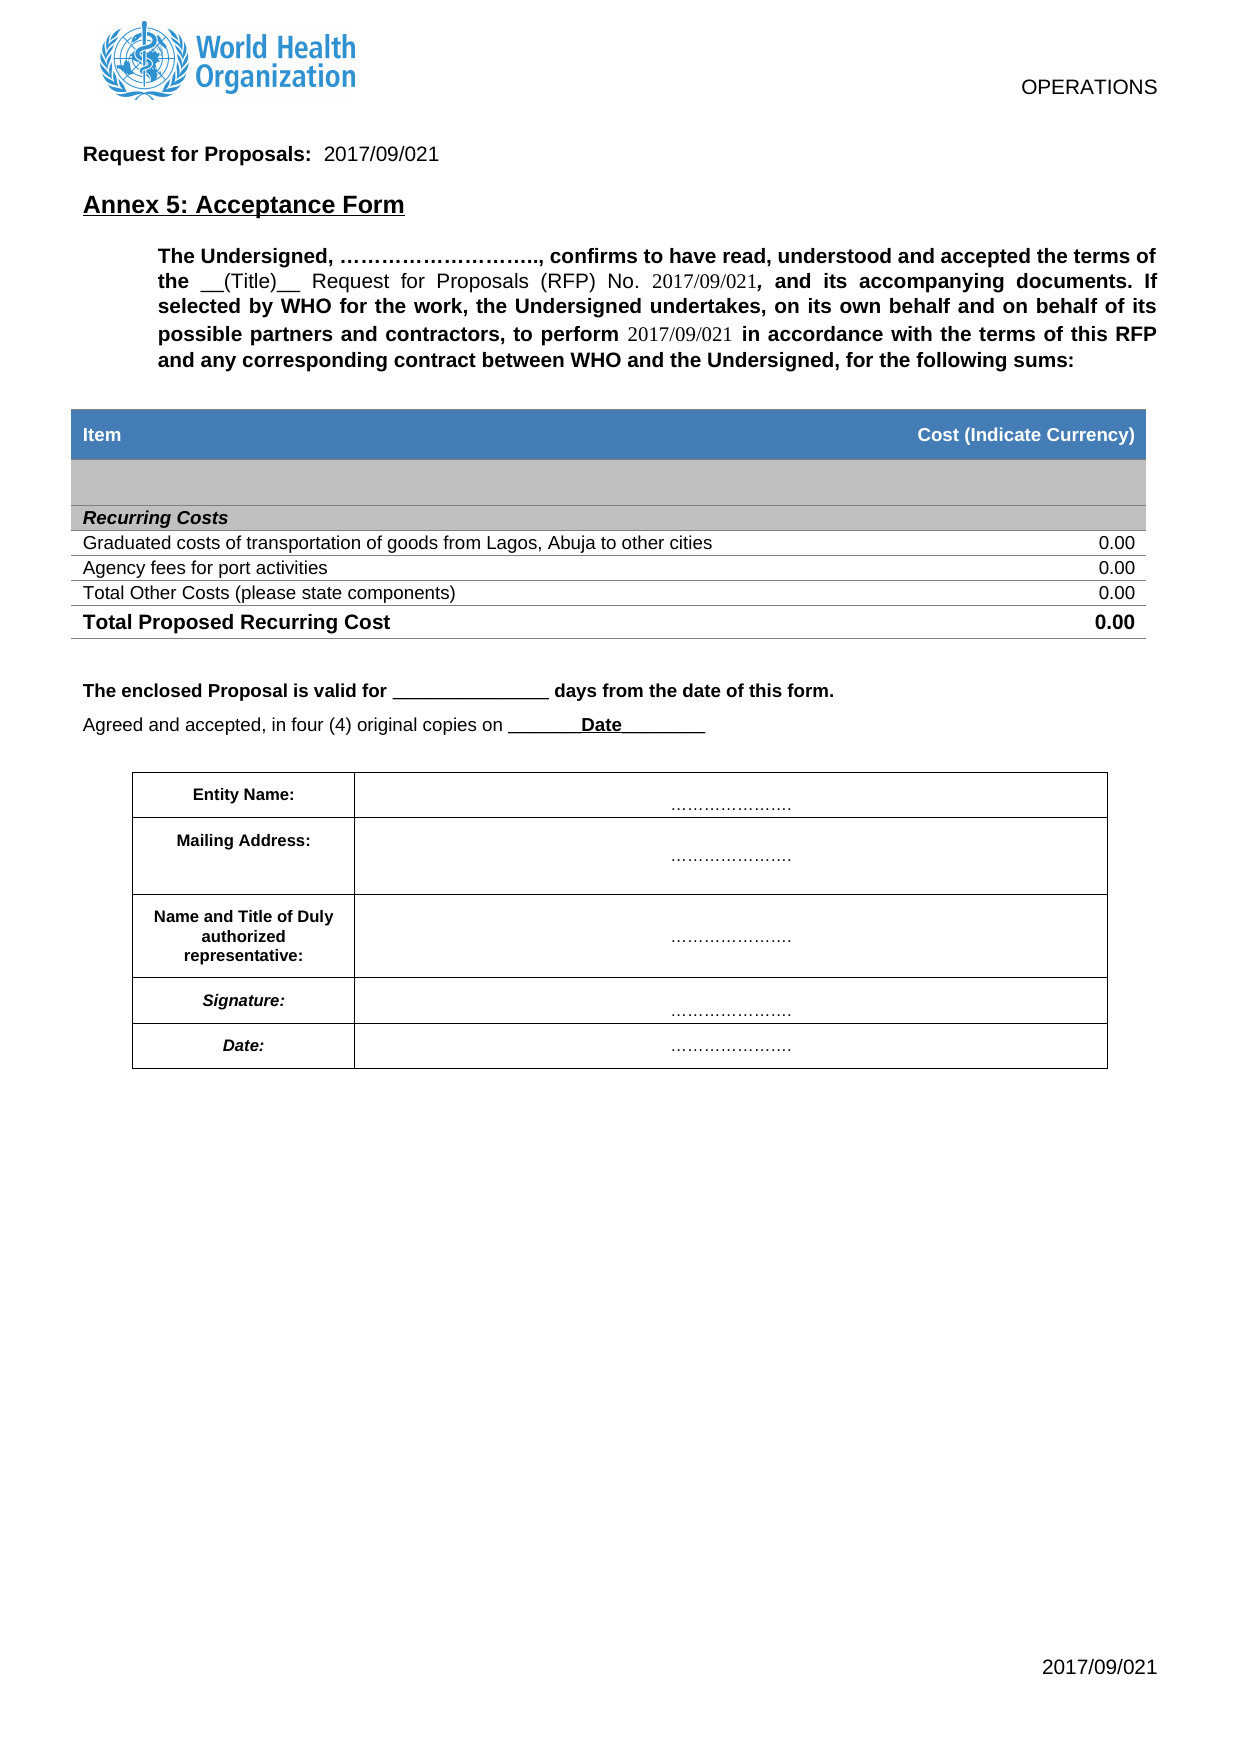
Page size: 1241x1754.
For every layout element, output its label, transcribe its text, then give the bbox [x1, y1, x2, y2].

table_cell Recurring Costs [71, 506, 1146, 530]
table_cell …………………. [355, 895, 1107, 977]
text Request for Proposals: [83, 142, 1157, 166]
table_cell Total Proposed Recurring Cost [71, 606, 804, 637]
table_cell 0.00 [804, 606, 1146, 637]
text Annex 5: Acceptance Form [83, 190, 1157, 219]
table_cell 0.00 [804, 581, 1146, 605]
text The enclosed Proposal is valid for _______________ days from the date of this form. [83, 676, 1157, 701]
table_cell …………………. [355, 1024, 1107, 1068]
table_cell Signature: [133, 978, 354, 1022]
text The Undersigned, ……………………….., confirms to have read, understood and accepted the terms of the __(Title)__ Request for Proposals (RFP) No. , and its accompanying documents. If selected by WHO for the work, the Undersigned undertakes, on its own behalf and on behalf of its possible partners and contractors, to perform in accordance with the terms of this RFP and any corresponding contract between WHO and the Undersigned, for the following sums: [158, 243, 1157, 396]
table_cell Date: [133, 1024, 354, 1068]
table_cell Name and Title of Duly authorized representative: [133, 895, 354, 977]
table_header Cost (Indicate Currency) [804, 410, 1146, 459]
table_header Item [71, 410, 804, 459]
table_cell Agency fees for port activities [71, 556, 804, 580]
table_cell Graduated costs of transportation of goods from Lagos, Abuja to other cities [71, 531, 804, 555]
text Agreed and accepted, in four (4) original copies on _______Date________ [83, 713, 1157, 735]
table_cell 0.00 [804, 531, 1146, 555]
table_cell [71, 460, 1146, 505]
table_cell …………………. [355, 818, 1107, 894]
table_cell Total Other Costs (please state components) [71, 581, 804, 605]
table_cell 0.00 [804, 556, 1146, 580]
table_cell Mailing Address: [133, 818, 354, 894]
table_header …………………. [355, 773, 1107, 817]
table_cell …………………. [355, 978, 1107, 1022]
picture [100, 21, 355, 100]
table_header Entity Name: [133, 773, 354, 817]
